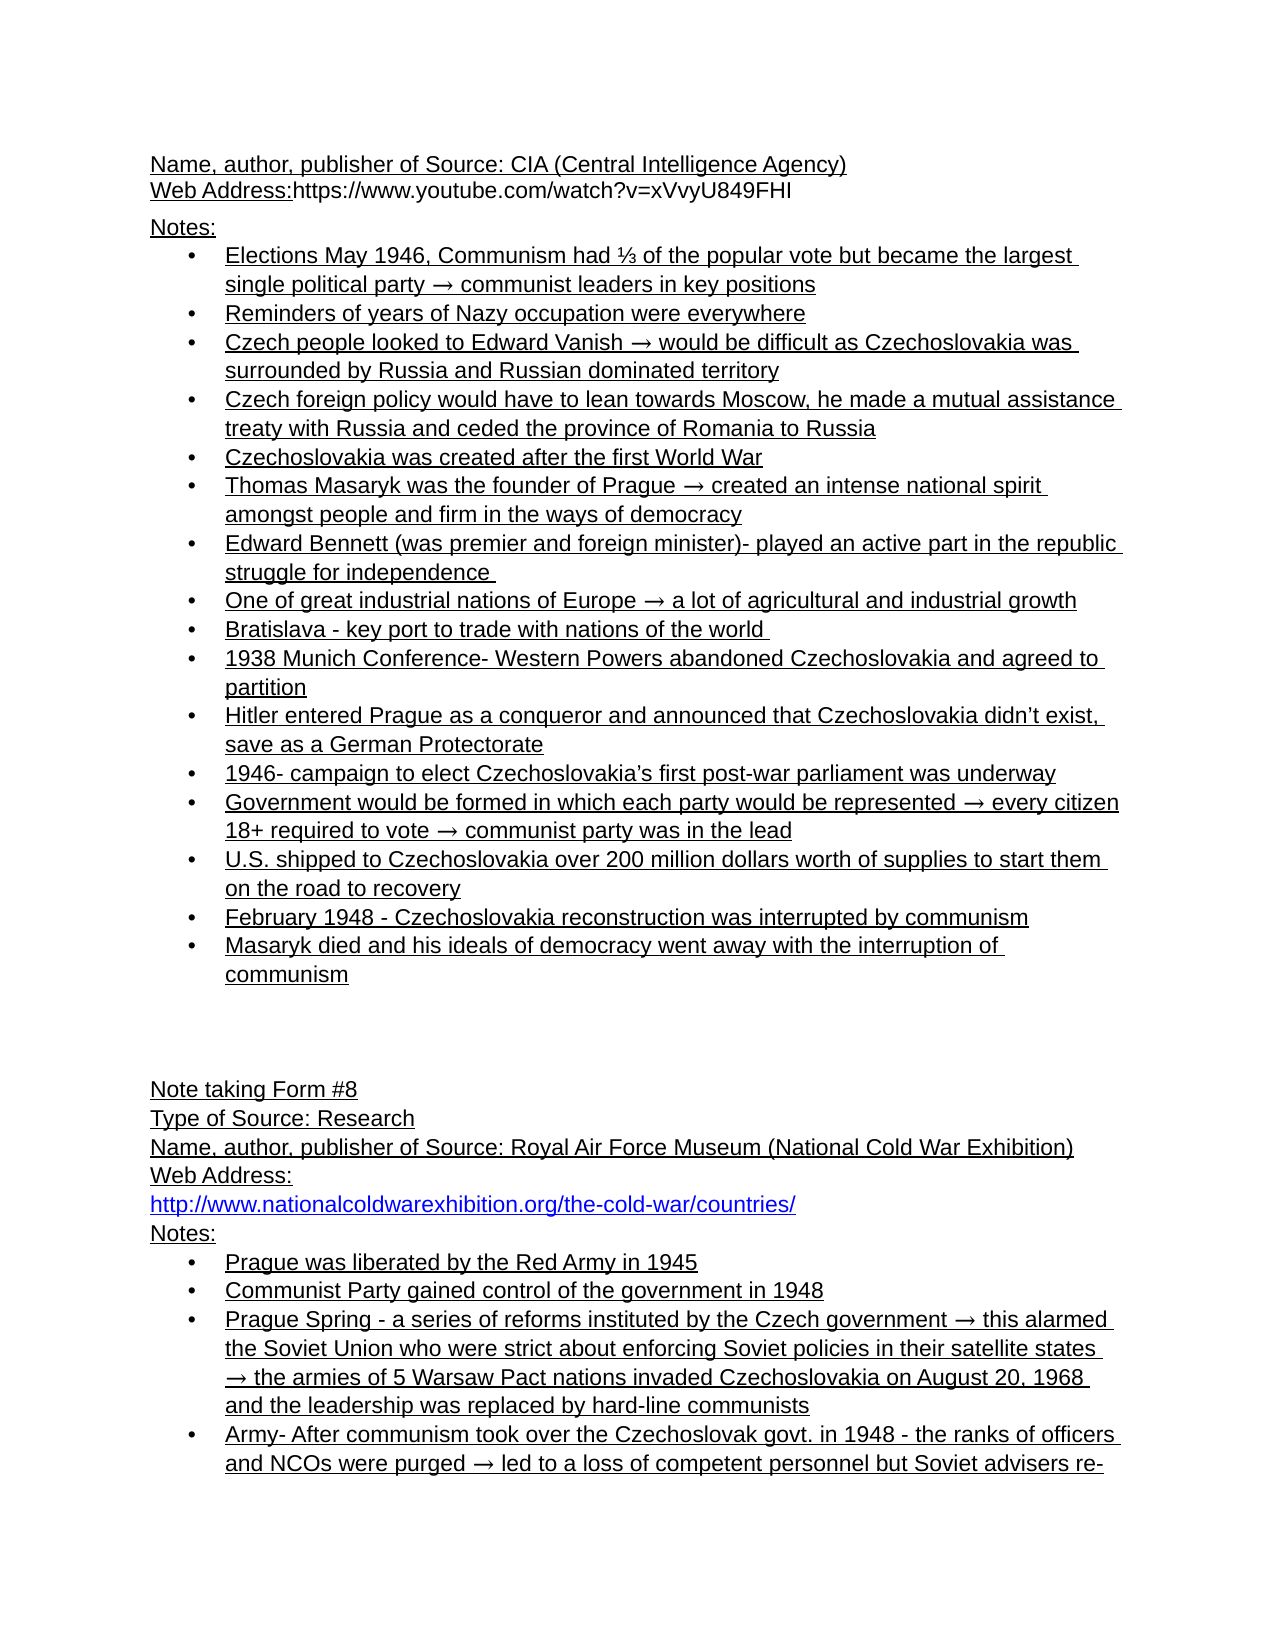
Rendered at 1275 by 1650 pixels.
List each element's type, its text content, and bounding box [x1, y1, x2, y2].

text Type of Source: Research [150, 1103, 1125, 1132]
list Government would be formed in which each party would be represented → every citizen 18+ required to vote → communist party was in the lead [188, 787, 1125, 844]
text http://www.nationalcoldwarexhibition.org/the-cold-war/countries/ [150, 1189, 1125, 1218]
list Prague Spring - a series of reforms instituted by the Czech government → this alarmed the Soviet Union who were strict about enforcing Soviet policies in their satellite states → the armies of 5 Warsaw Pact nations invaded Czechoslovakia on August 20, 1968 and the leadership was replaced by hard-line communists [188, 1304, 1125, 1419]
list Czech people looked to Edward Vanish → would be difficult as Czechoslovakia was surrounded by Russia and Russian dominated territory [188, 327, 1125, 384]
list Thomas Masaryk was the founder of Prague → created an intense national spirit amongst people and firm in the ways of democracy [188, 471, 1125, 528]
list Czech foreign policy would have to lean towards Moscow, he made a mutual assistance treaty with Russia and ceded the province of Romania to Russia [188, 384, 1125, 442]
list Reminders of years of Nazy occupation were everywhere [188, 298, 1125, 327]
text Name, author, publisher of Source: Royal Air Force Museum (National Cold War Exhibition) [150, 1132, 1125, 1161]
list U.S. shipped to Czechoslovakia over 200 million dollars worth of supplies to start them on the road to recovery [188, 844, 1125, 902]
text Notes: [150, 1218, 1125, 1247]
list Bratislava - key port to trade with nations of the world [188, 614, 1125, 643]
list 1946- campaign to elect Czechoslovakia’s first post-war parliament was underway [188, 758, 1125, 787]
text Notes: [150, 212, 1125, 241]
list One of great industrial nations of Europe → a lot of agricultural and industrial growth [188, 586, 1125, 614]
list 1938 Munich Conference- Western Powers abandoned Czechoslovakia and agreed to partition [188, 643, 1125, 701]
list Hitler entered Prague as a conqueror and announced that Czechoslovakia didn’t exist, save as a German Protectorate [188, 701, 1125, 758]
list Edward Bennett (was premier and foreign minister)- played an active part in the republic struggle for independence [188, 528, 1125, 586]
text Note taking Form #8 [150, 1074, 1125, 1103]
text Name, author, publisher of Source: CIA (Central Intelligence Agency) [150, 150, 1125, 179]
list Prague was liberated by the Red Army in 1945 [188, 1247, 1125, 1276]
list February 1948 - Czechoslovakia reconstruction was interrupted by communism [188, 902, 1125, 931]
list Czechoslovakia was created after the first World War [188, 442, 1125, 471]
list Masaryk died and his ideals of democracy went away with the interruption of communism [188, 931, 1125, 988]
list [188, 1419, 1125, 1477]
text Web Address: [150, 1161, 1125, 1189]
list Elections May 1946, Communism had ⅓ of the popular vote but became the largest single political party → communist leaders in key positions [188, 241, 1125, 298]
list Communist Party gained control of the government in 1948 [188, 1276, 1125, 1304]
text Web Address:https://www.youtube.com/watch?v=xVvyU849FHI [150, 179, 1125, 204]
